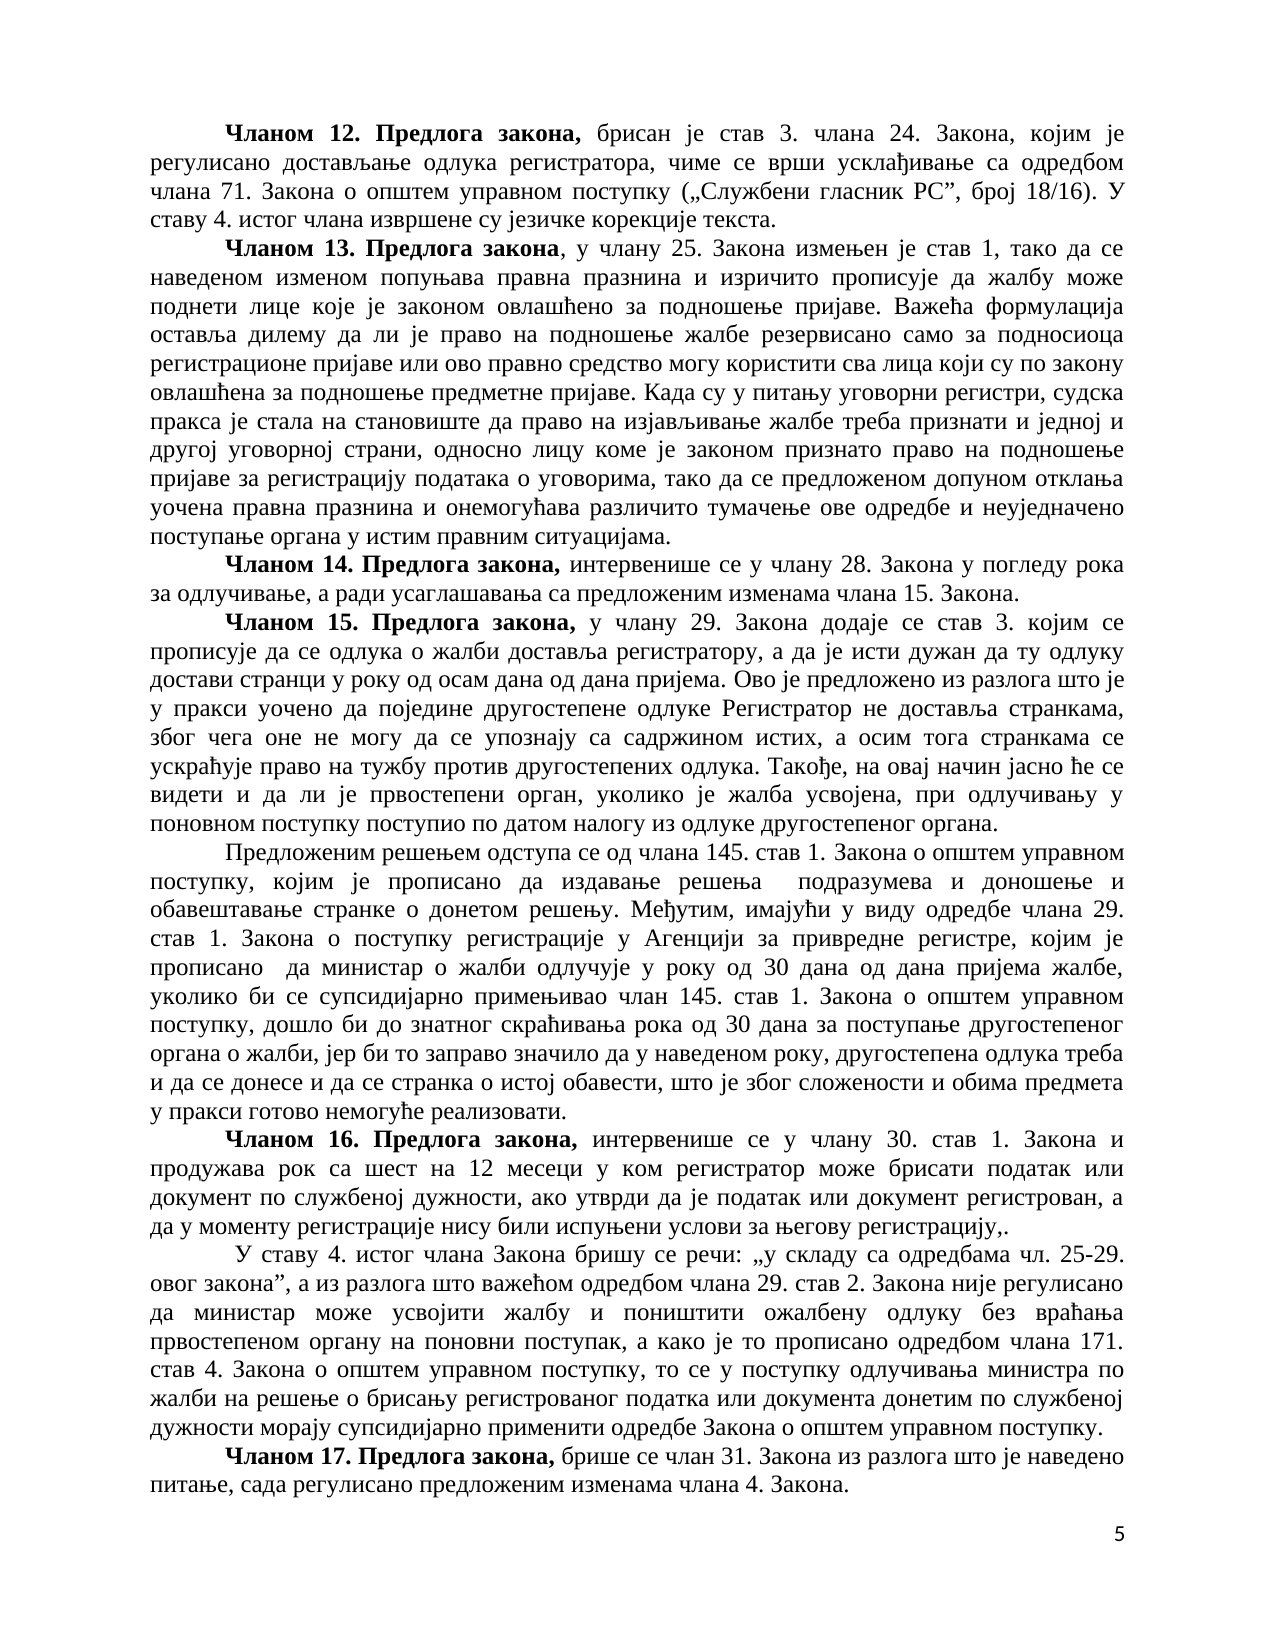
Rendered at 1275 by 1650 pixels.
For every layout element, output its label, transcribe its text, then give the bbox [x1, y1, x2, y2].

text Чланом 13. Предлога закона, у члану 25. Закона измењен је став 1, тако да се наведеном изменом попуњава правна празнина и изричито прописује да жалбу може поднети лице које је законом овлашћено за подношење пријаве. Важећа формулација оставља дилему да ли је право на подношење жалбе резервисано само за подносиоца регистрационе пријаве или ово правно средство могу користити сва лица који су по закону овлашћена за подношење предметне пријаве. Када су у питању уговорни регистри, судска пракса је стала на становиште да право на изјављивање жалбе треба признати и једној и другој уговорној страни, односно лицу коме је законом признато право на подношење пријаве за регистрацију података о уговорима, тако да се предложеном допуном отклања уочена правна празнина и онемогућава различито тумачење ове одредбе и неуједначено поступање органа у истим правним ситуацијама. [150, 233, 1125, 549]
text Чланом 17. Предлога закона, брише се члан 31. Закона из разлога што је наведено питање, сада регулисано предложеним изменама члана 4. Закона. [150, 1441, 1125, 1498]
text У ставу 4. истог члана Закона бришу се речи: „у складу са одредбама чл. 25-29. овог закона”, а из разлога што важећом одредбом члана 29. став 2. Закона није регулисано да министар може усвојити жалбу и поништити ожалбену одлуку без враћања првостепеном органу на поновни поступак, а како је то прописано одредбом члана 171. став 4. Закона о општем управном поступку, то се у поступку одлучивања министра по жалби на решење о брисању регистрованог податка или документа донетим по службеној дужности морају супсидијарно применити одредбе Закона о општем управном поступку. [150, 1239, 1125, 1441]
text Чланом 14. Предлога закона, интервенише се у члану 28. Закона у погледу рока за одлучивање, а ради усаглашавања са предложеним изменама члана 15. Закона. [150, 549, 1125, 607]
text Чланом 15. Предлога закона, у члану 29. Закона додаје се став 3. којим се прописује да се одлука о жалби доставља регистратору, а да је исти дужан да ту одлуку достави странци у року од осам дана од дана пријема. Ово је предложено из разлога што је у пракси уочено да поједине другостепене одлуке Регистратор не доставља странкама, због чега оне не могу да се упознају са садржином истих, а осим тога странкама се ускраћује право на тужбу против другостепених одлука. Такође, на овај начин јасно ће се видети и да ли је првостепени орган, уколико је жалба усвојена, при одлучивању у поновном поступку поступио по датом налогу из одлуке другостепеног органа. [150, 607, 1125, 837]
text Чланом 16. Предлога закона, интервенише се у члану 30. став 1. Закона и продужава рок са шест на 12 месеци у ком регистратор може брисати податак или документ по службеној дужности, ако утврди да је податак или документ регистрован, а да у моменту регистрације нису били испуњени услови за његову регистрацију,. [150, 1124, 1125, 1239]
text Предложеним решењем одступа се од члана 145. став 1. Закона о општем управном поступку, којим је прописано да издавање решења подразумева и доношење и обавештавање странке о донетом решењу. Међутим, имајући у виду одредбе члана 29. став 1. Закона о поступку регистрације у Агенцији за привредне регистре, којим је прописано да министар о жалби одлучује у року од 30 дана од дана пријема жалбе, уколико би се супсидијарно примењивао члан 145. став 1. Закона о општем управном поступку, дошло би до знатног скраћивања рока од 30 дана за поступање другостепеног органа о жалби, јер би то заправо значило да у наведеном року, другостепена одлука треба и да се донесе и да се странка о истој обавести, што је због сложености и обима предмета у пракси готово немогуће реализовати. [150, 837, 1125, 1124]
text Чланом 12. Предлога закона, брисан је став 3. члана 24. Закона, којим је регулисано достављање одлука регистратора, чиме се врши усклађивање са одредбом члана 71. Закона о општем управном поступку („Службени гласник РС”, број 18/16). У ставу 4. истог члана извршене су језичке корекције текста. [150, 118, 1125, 233]
